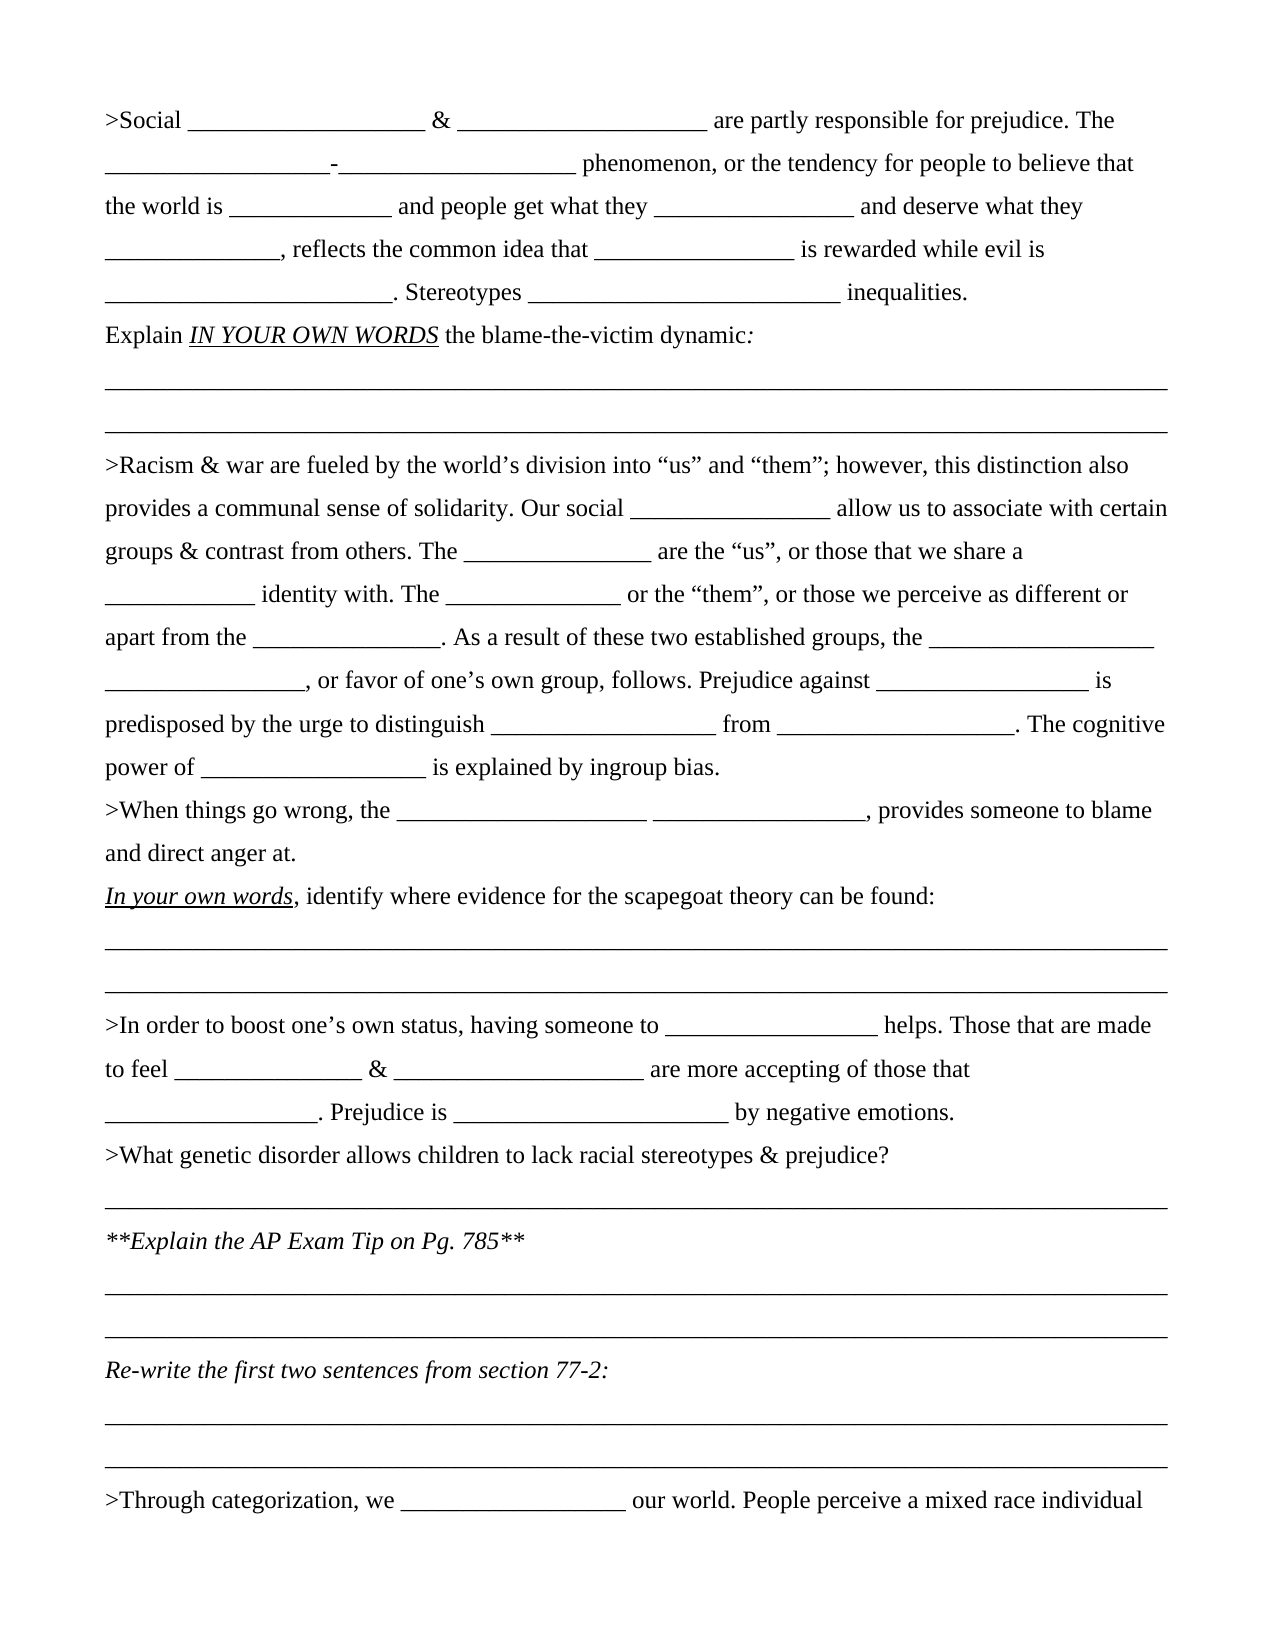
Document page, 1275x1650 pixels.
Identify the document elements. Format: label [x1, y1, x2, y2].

text [105, 105, 1170, 1514]
